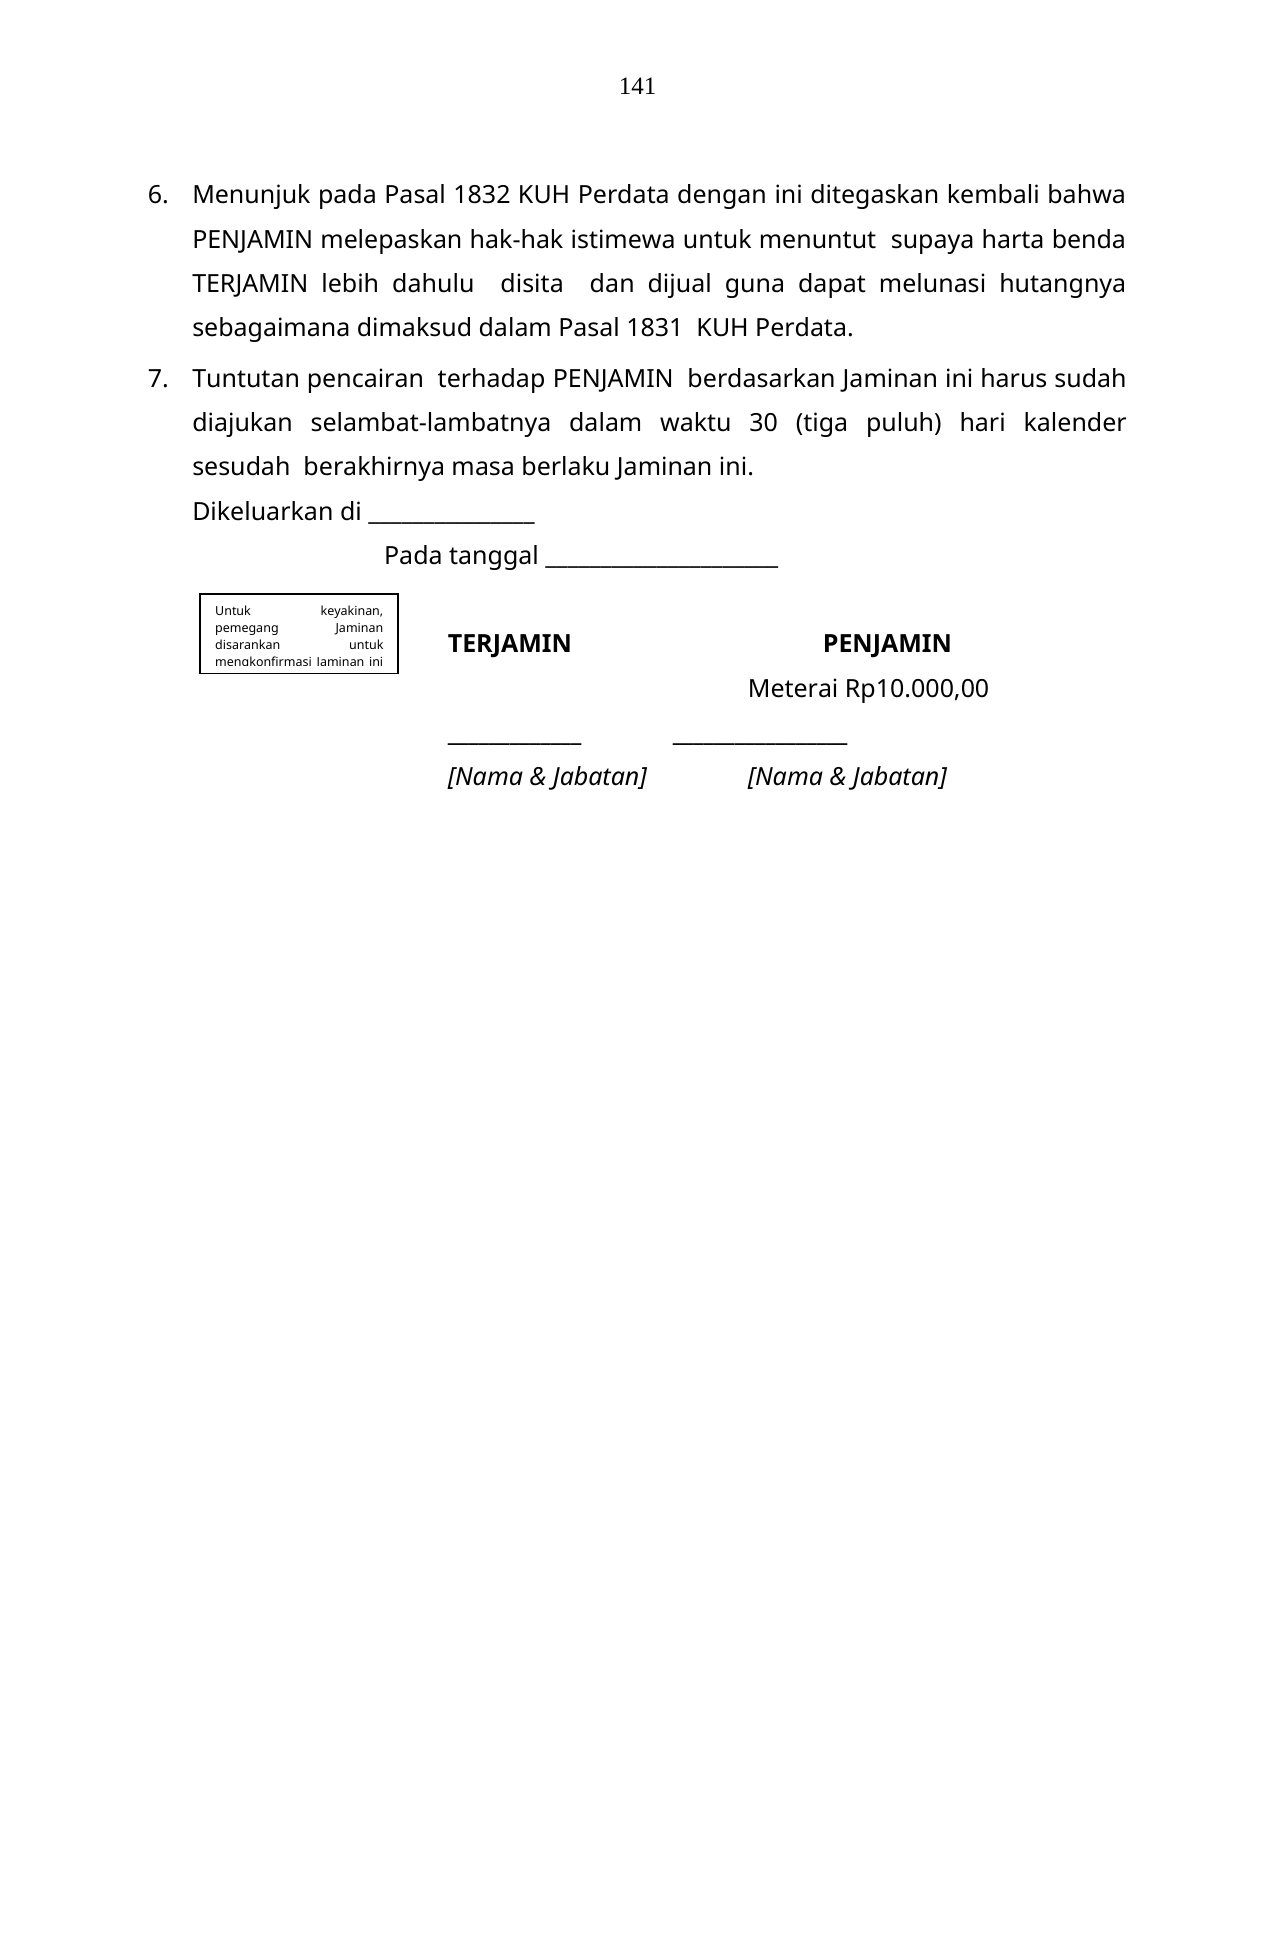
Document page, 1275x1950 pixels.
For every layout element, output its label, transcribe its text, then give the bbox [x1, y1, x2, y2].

list Tuntutan pencairan terhadap PENJAMIN berdasarkan Jaminan ini harus sudah diajukan selambat-lambatnya dalam waktu 30 (tiga puluh) hari kalender sesudah berakhirnya masa berlaku Jaminan ini. [148, 361, 1127, 483]
list Dikeluarkan di _______________ [192, 493, 1127, 527]
list _____________ _________________ [223, 715, 1127, 749]
list Menunjuk pada Pasal 1832 KUH Perdata dengan ini ditegaskan kembali bahwa PENJAMIN melepaskan hak-hak istimewa untuk menuntut supaya harta benda TERJAMIN lebih dahulu disita dan dijual guna dapat melunasi hutangnya sebagaimana dimaksud dalam Pasal 1831 KUH Perdata. [148, 177, 1127, 344]
list [Nama & Jabatan] [Nama & Jabatan] [373, 759, 1127, 793]
list Pada tanggal _____________________ [384, 538, 1127, 572]
list Meterai Rp10.000,00 [448, 670, 1127, 704]
list TERJAMIN PENJAMIN [448, 626, 1127, 660]
